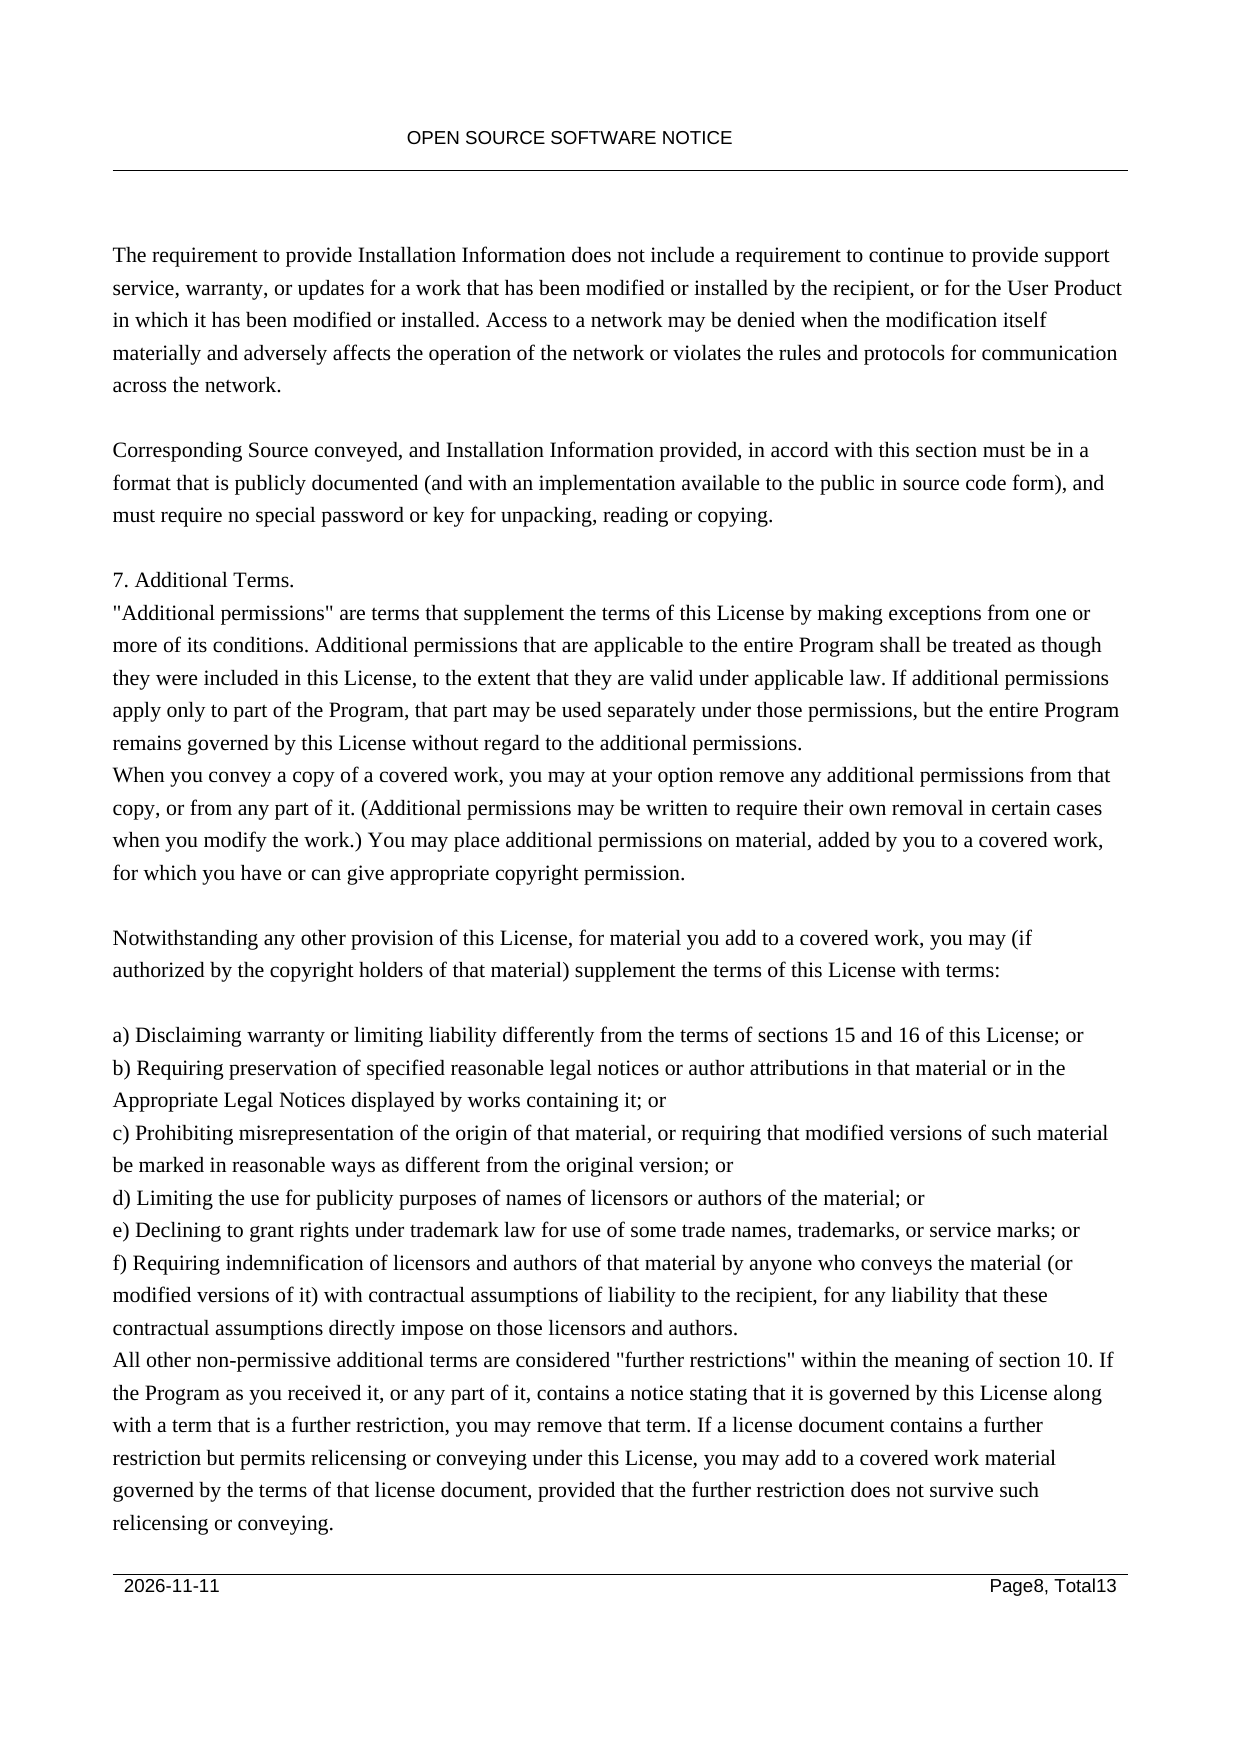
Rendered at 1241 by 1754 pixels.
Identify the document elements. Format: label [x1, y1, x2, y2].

text [112, 206, 1128, 1539]
